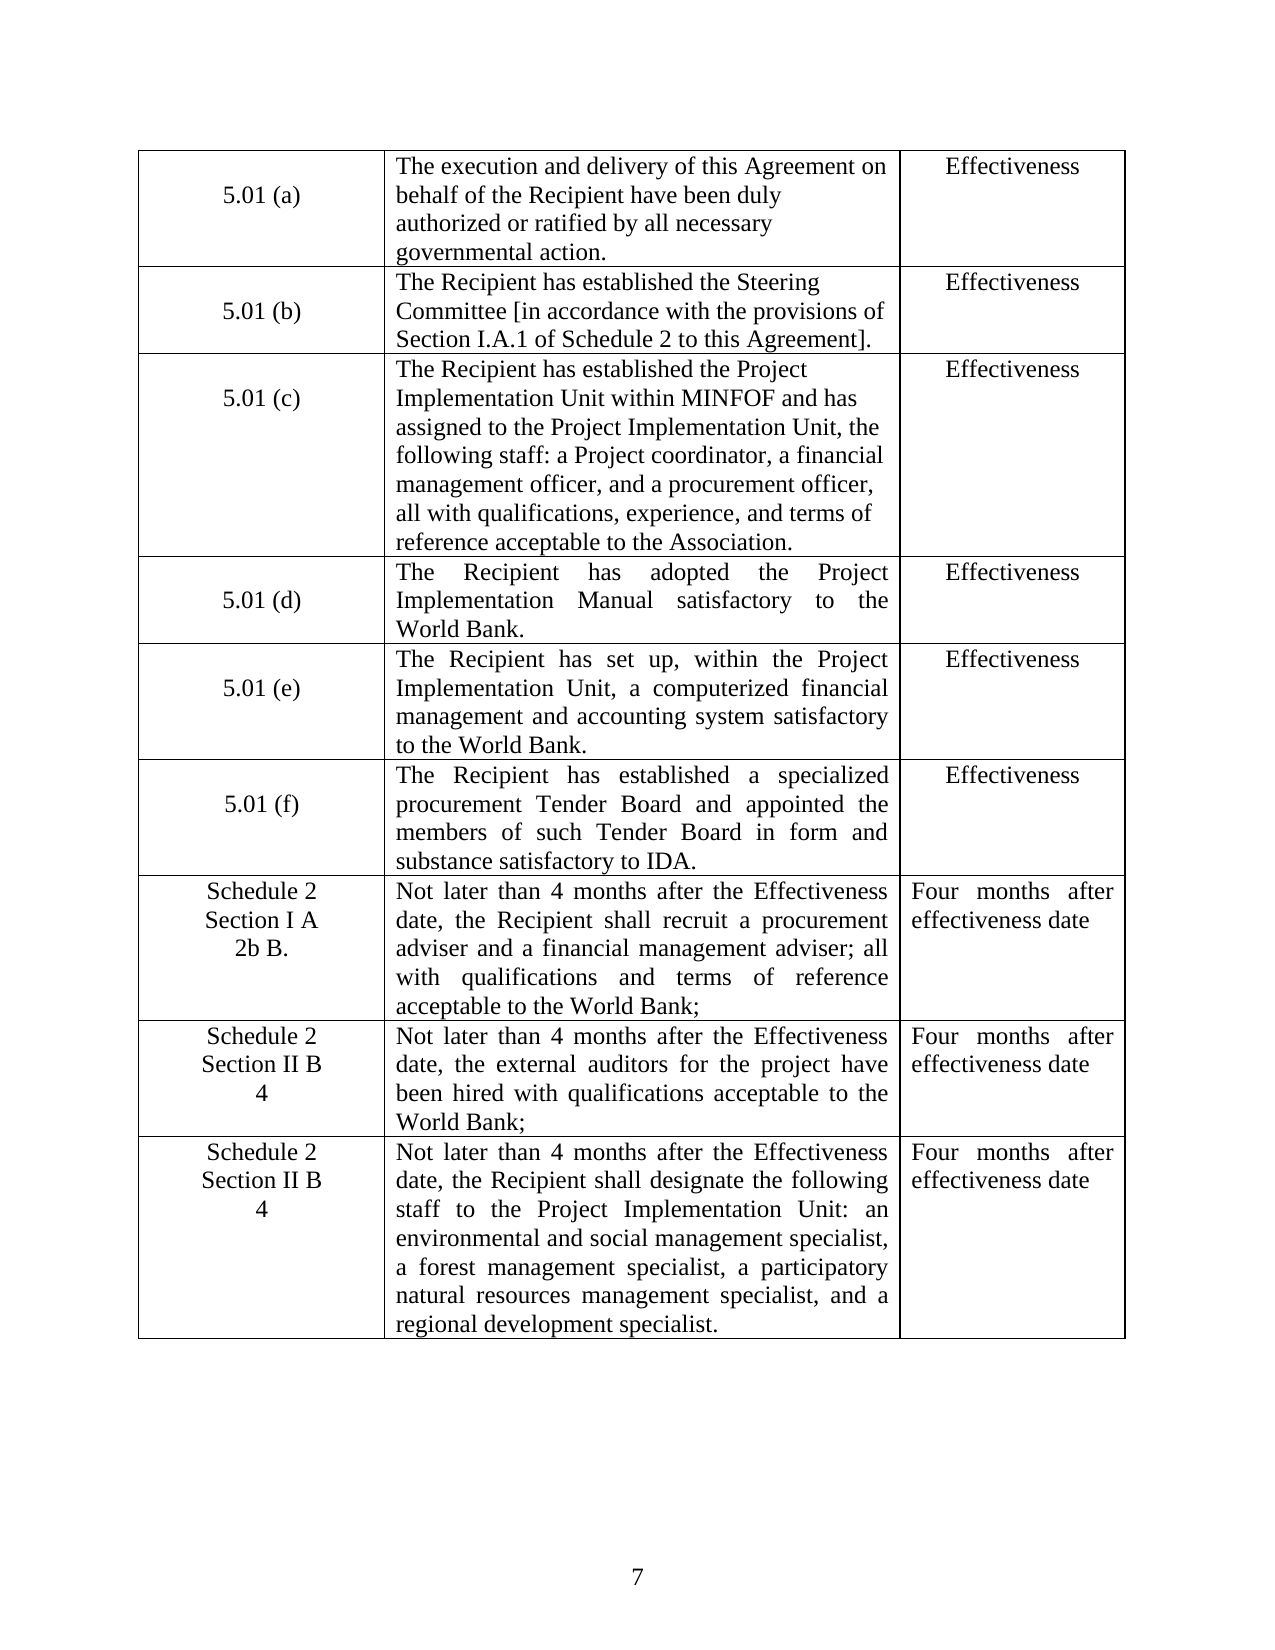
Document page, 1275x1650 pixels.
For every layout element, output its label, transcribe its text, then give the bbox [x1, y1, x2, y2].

table_cell 5.01 (a) [139, 151, 384, 266]
table_cell Four months after effectiveness date [901, 876, 1124, 1020]
table_cell Effectiveness [901, 760, 1124, 875]
table_cell Not later than 4 months after the Effectiveness date, the Recipient shall recruit a procurement adviser and a financial management adviser; all with qualifications and terms of reference acceptable to the World Bank; [385, 876, 899, 1020]
table_cell The Recipient has established a specialized procurement Tender Board and appointed the members of such Tender Board in form and substance satisfactory to IDA. [385, 760, 899, 875]
table_cell Four months after effectiveness date [901, 1021, 1124, 1136]
table_cell Not later than 4 months after the Effectiveness date, the external auditors for the project have been hired with qualifications acceptable to the World Bank; [385, 1021, 899, 1136]
table_cell 5.01 (c) [139, 354, 384, 556]
table_cell Schedule 2 Section II B 4 [139, 1021, 384, 1136]
table_cell Effectiveness [901, 151, 1124, 266]
table_cell Effectiveness [901, 557, 1124, 643]
table_cell Not later than 4 months after the Effectiveness date, the Recipient shall designate the following staff to the Project Implementation Unit: an environmental and social management specialist, a forest management specialist, a participatory natural resources management specialist, and a regional development specialist. [385, 1137, 899, 1338]
table_cell The Recipient has set up, within the Project Implementation Unit, a computerized financial management and accounting system satisfactory to the World Bank. [385, 644, 899, 759]
table_cell Effectiveness [901, 644, 1124, 759]
table_cell Effectiveness [901, 354, 1124, 556]
table_cell Schedule 2 Section II B 4 [139, 1137, 384, 1338]
table_cell Schedule 2 Section I A 2b B. [139, 876, 384, 1020]
table_cell Effectiveness [901, 267, 1124, 353]
table_cell The Recipient has established the Project Implementation Unit within MINFOF and has assigned to the Project Implementation Unit, the following staff: a Project coordinator, a financial management officer, and a procurement officer, all with qualifications, experience, and terms of reference acceptable to the Association. [385, 354, 899, 556]
table_cell 5.01 (b) [139, 267, 384, 353]
table_cell 5.01 (f) [139, 760, 384, 875]
table_cell Four months after effectiveness date [901, 1137, 1124, 1338]
table_cell 5.01 (d) [139, 557, 384, 643]
table_cell The Recipient has adopted the Project Implementation Manual satisfactory to the World Bank. [385, 557, 899, 643]
table_cell The Recipient has established the Steering Committee [in accordance with the provisions of Section I.A.1 of Schedule 2 to this Agreement]. [385, 267, 899, 353]
table_cell 5.01 (e) [139, 644, 384, 759]
table_cell The execution and delivery of this Agreement on behalf of the Recipient have been duly authorized or ratified by all necessary governmental action. [385, 151, 899, 266]
